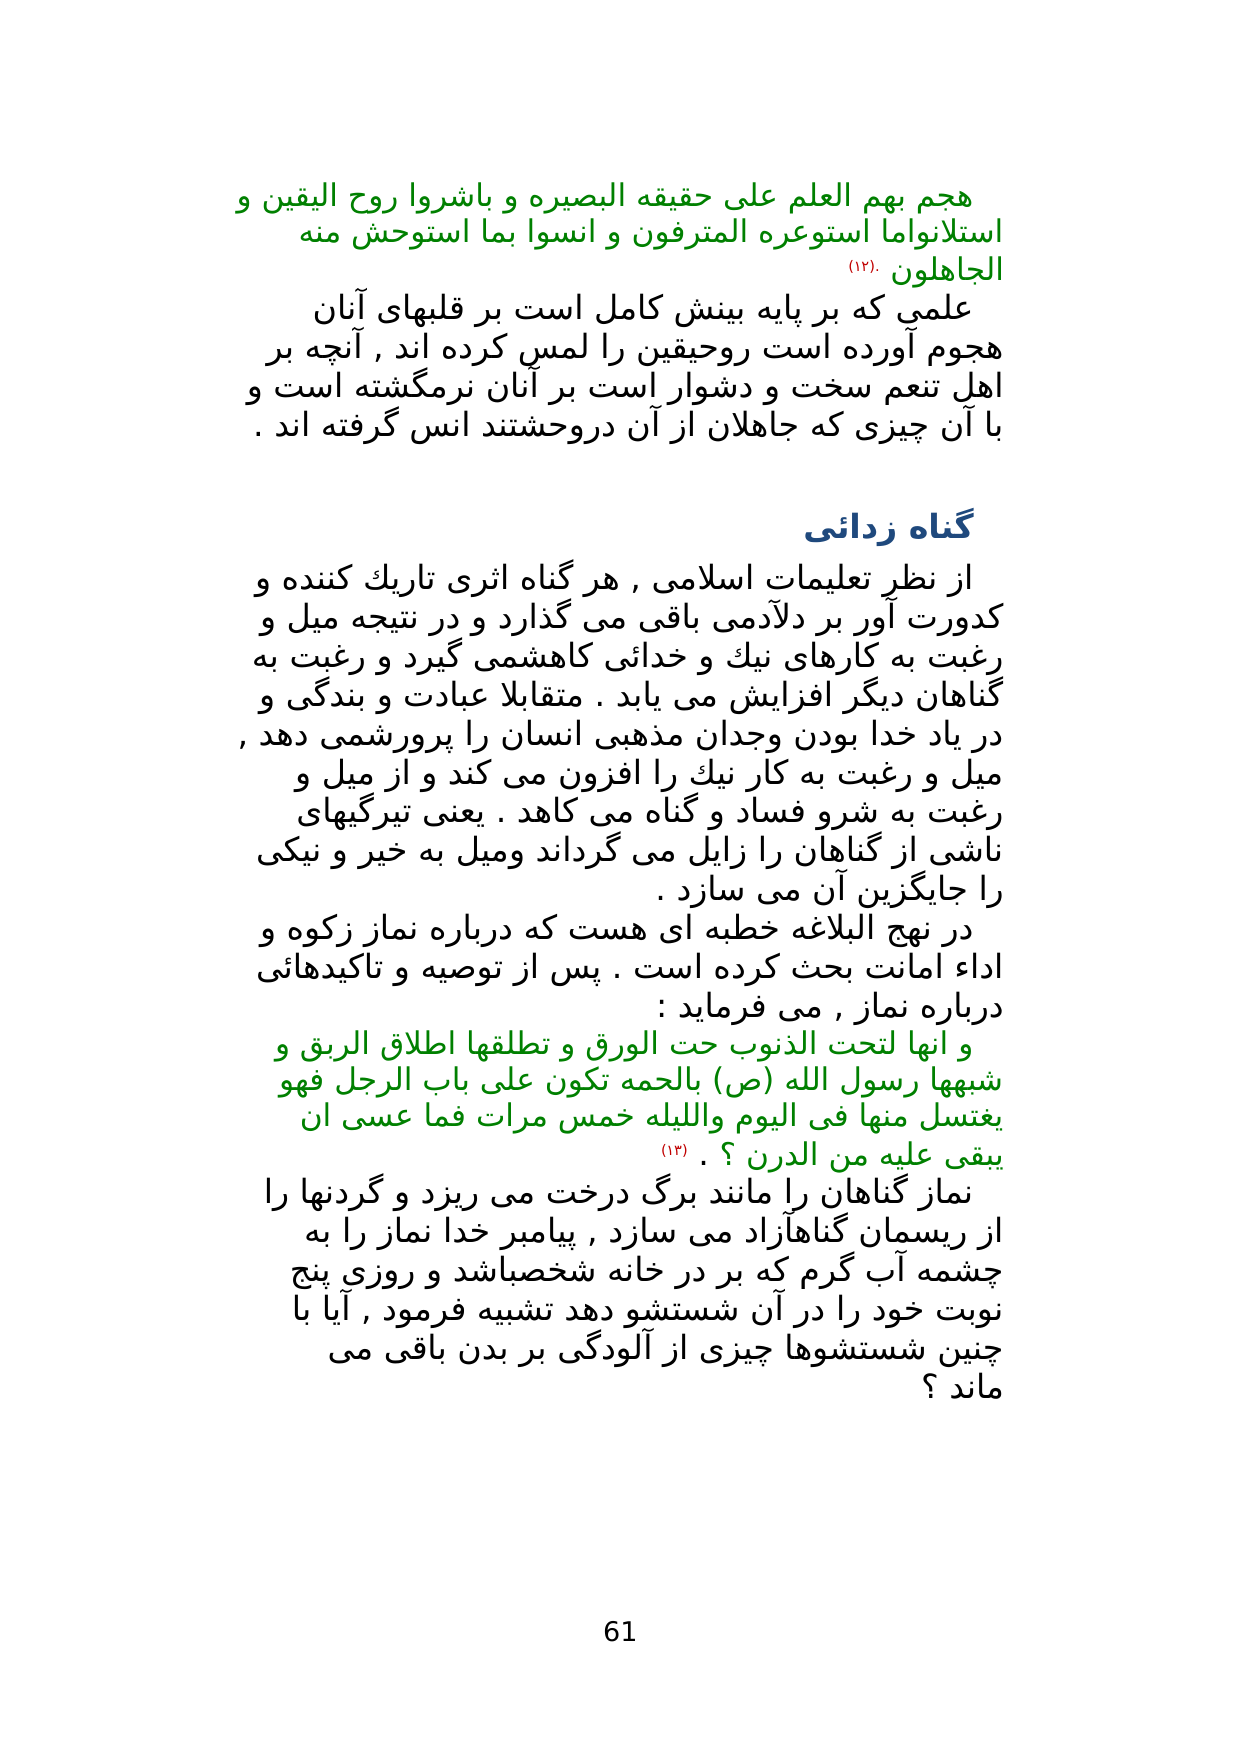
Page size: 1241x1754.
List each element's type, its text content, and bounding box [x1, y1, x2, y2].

text نماز گناهان را مانند برگ درخت مى ريزد و گردنها را از ريسمان گناهآزاد مى سازد , پيامبر خدا نماز را به چشمه آب گرم كه بر در خانه شخصباشد و روزى پنج نوبت خود را در آن شستشو دهد تشبيه فرمود , آيا با چنين شستشوها چيزى از آلودگى بر بدن باقى مى ماند ؟ [236, 1173, 1004, 1406]
text و انها لتحت الذنوب حت الورق و تطلقها اطلاق الربق و شبهها رسول الله (ص) بالحمه تكون على باب الرجل فهو يغتسل منها فى اليوم والليله خمس مرات فما عسى ان يبقى عليه من الدرن ؟ . (١٣) [236, 1025, 1004, 1173]
subtitle گناه زدائى [236, 507, 1004, 546]
text از نظر تعليمات اسلامى , هر گناه اثرى تاريك كننده و كدورت آور بر دلآدمى باقى مى گذارد و در نتيجه ميل و رغبت به كارهاى نيك و خدائى كاهشمى گيرد و رغبت به گناهان ديگر افزايش مى يابد . متقابلا عبادت و بندگى و در ياد خدا بودن وجدان مذهبى انسان را پرورشمى دهد , ميل و رغبت به كار نيك را افزون مى كند و از ميل و رغبت به شرو فساد و گناه مى كاهد . يعنى تيرگيهاى ناشى از گناهان را زايل مى گرداند وميل به خير و نيكى را جايگزين آن مى سازد . [236, 559, 1004, 908]
text در نهج البلاغه خطبه اى هست كه درباره نماز زكوه و اداء امانت بحث كرده است . پس از توصيه و تاكيدهائى درباره نماز , مى فرمايد : [236, 908, 1004, 1025]
text هجم بهم العلم على حقيقه البصيره و باشروا روح اليقين و استلانواما استوعره المترفون و انسوا بما استوحش منه الجاهلون .(١٢) [236, 177, 1004, 289]
text علمى كه بر پايه بينش كامل است بر قلبهاى آنان هجوم آورده است روحيقين را لمس كرده اند , آنچه بر اهل تنعم سخت و دشوار است بر آنان نرمگشته است و با آن چيزى كه جاهلان از آن دروحشتند انس گرفته اند . [236, 289, 1004, 444]
